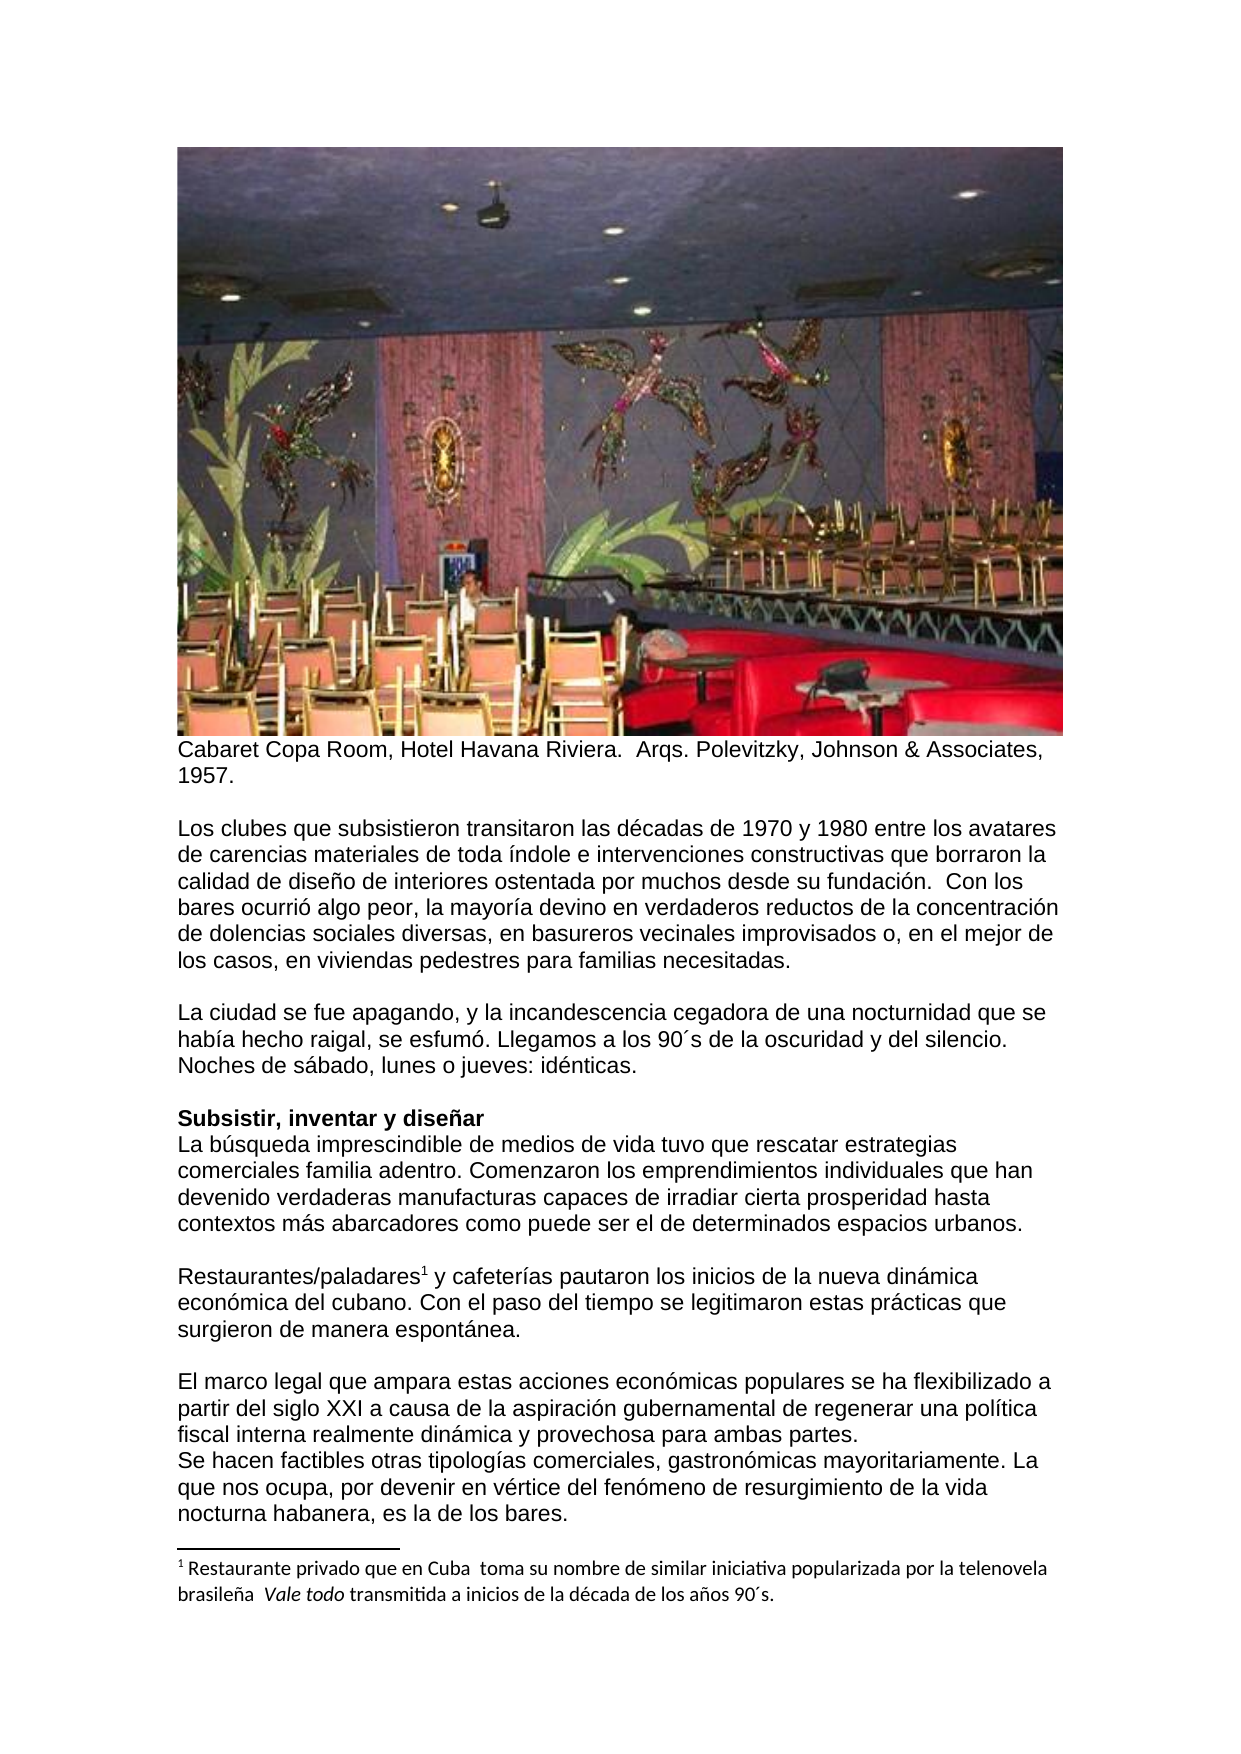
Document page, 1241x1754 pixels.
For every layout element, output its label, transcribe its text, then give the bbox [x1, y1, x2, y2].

text La búsqueda imprescindible de medios de vida tuvo que rescatar estrategias comerciales familia adentro. Comenzaron los emprendimientos individuales que han devenido verdaderas manufacturas capaces de irradiar cierta prosperidad hasta contextos más abarcadores como puede ser el de determinados espacios urbanos. [177, 1131, 1063, 1237]
text Restaurantes/paladares y cafeterías pautaron los inicios de la nueva dinámica económica del cubano. Con el paso del tiempo se legitimaron estas prácticas que surgieron de manera espontánea. [177, 1263, 1063, 1342]
text Los clubes que subsistieron transitaron las décadas de 1970 y 1980 entre los avatares de carencias materiales de toda índole e intervenciones constructivas que borraron la calidad de diseño de interiores ostentada por muchos desde su fundación. Con los bares ocurrió algo peor, la mayoría devino en verdaderos reductos de la concentración de dolencias sociales diversas, en basureros vecinales improvisados o, en el mejor de los casos, en viviendas pedestres para familias necesitadas. [177, 815, 1063, 973]
text La ciudad se fue apagando, y la incandescencia cegadora de una nocturnidad que se había hecho raigal, se esfumó. Llegamos a los 90´s de la oscuridad y del silencio. Noches de sábado, lunes o jueves: idénticas. [177, 999, 1063, 1078]
text Cabaret Copa Room, Hotel Havana Riviera. Arqs. Polevitzky, Johnson & Associates, 1957. [177, 736, 1063, 788]
text Subsistir, inventar y diseñar [177, 1105, 1063, 1131]
text Se hacen factibles otras tipologías comerciales, gastronómicas mayoritariamente. La que nos ocupa, por devenir en vértice del fenómeno de resurgimiento de la vida nocturna habanera, es la de los bares. [177, 1447, 1063, 1526]
text El marco legal que ampara estas acciones económicas populares se ha flexibilizado a partir del siglo XXI a causa de la aspiración gubernamental de regenerar una política fiscal interna realmente dinámica y provechosa para ambas partes. [177, 1368, 1063, 1447]
picture [177, 147, 1063, 736]
